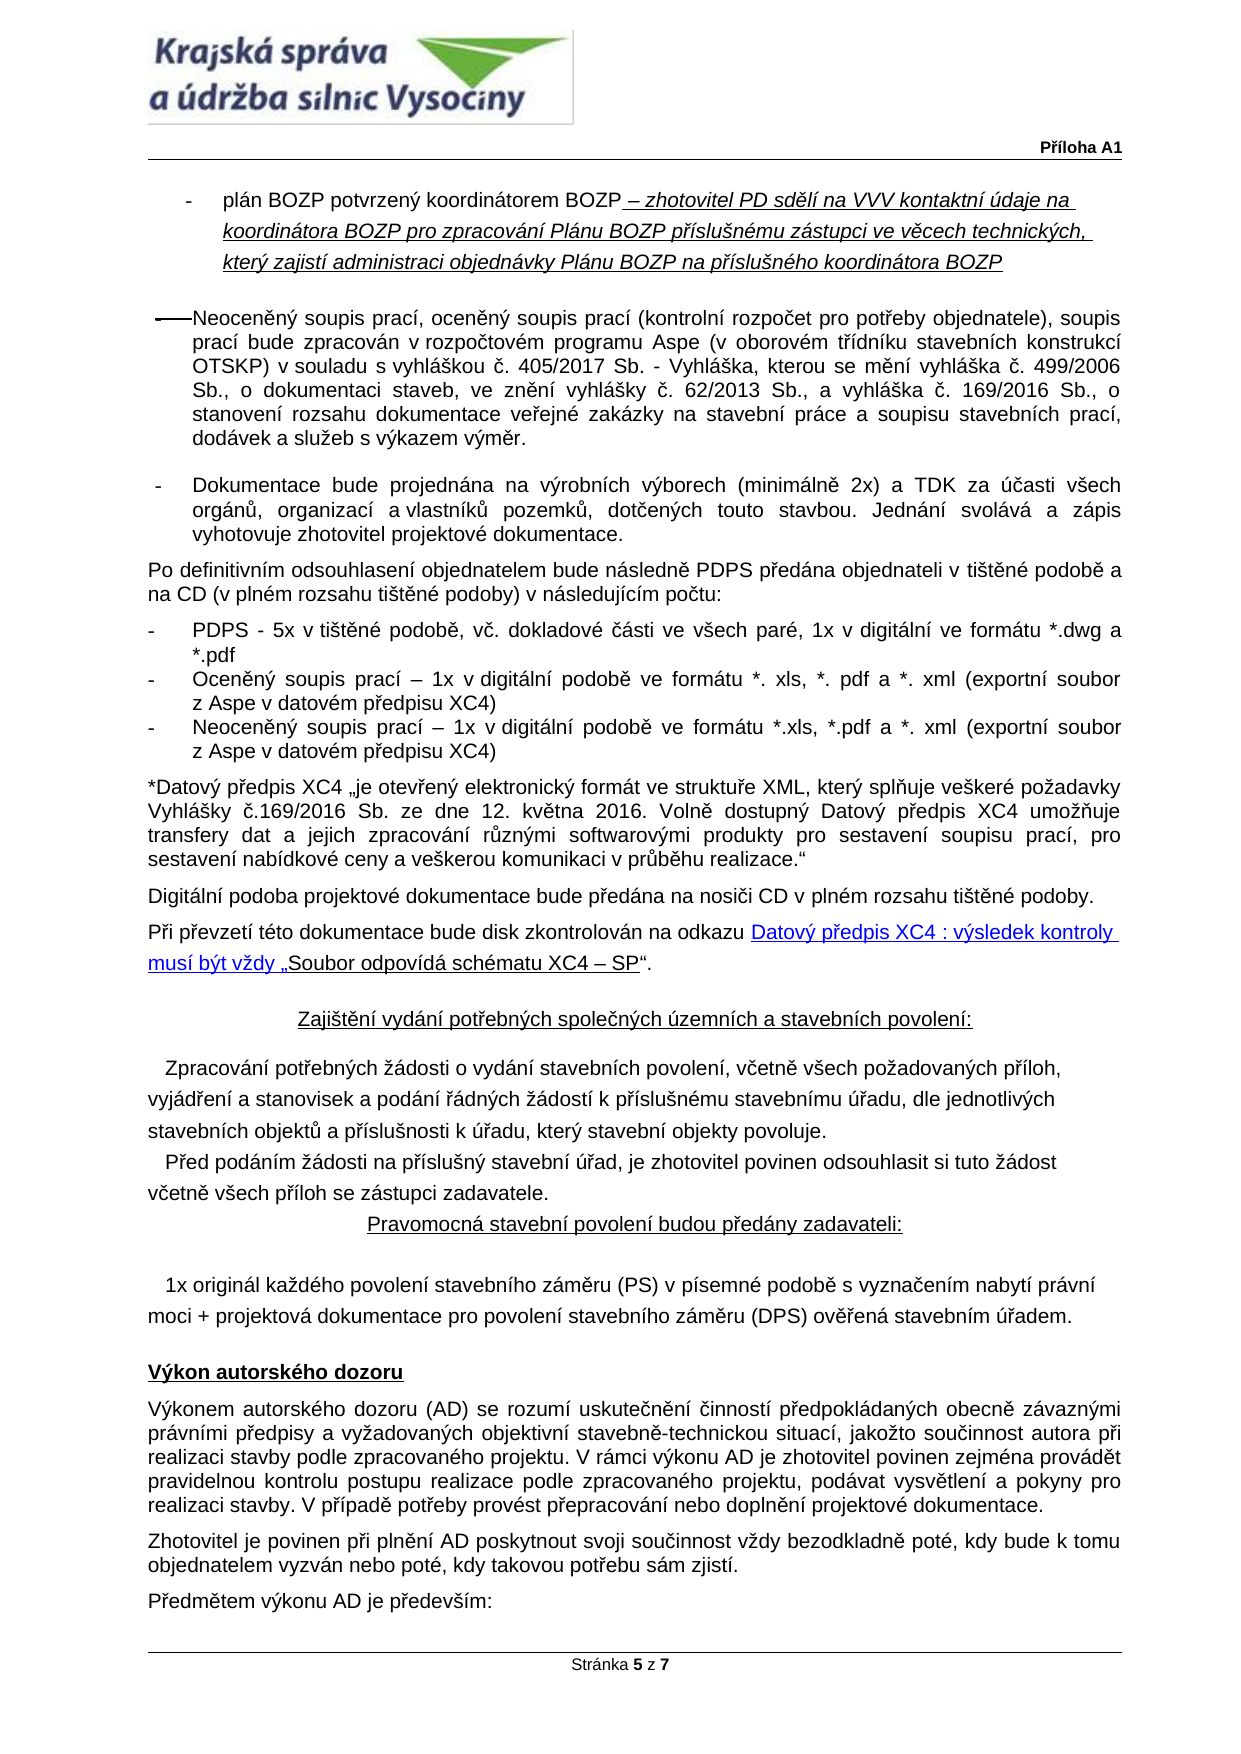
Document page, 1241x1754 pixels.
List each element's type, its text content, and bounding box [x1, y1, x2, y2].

picture [147, 30, 574, 126]
text Před podáním žádosti na příslušný stavební úřad, je zhotovitel povinen odsouhlasit si tuto žádost včetně všech příloh se zástupci zadavatele. [148, 1149, 1122, 1205]
text 1x originál každého povolení stavebního záměru (PS) v písemné podobě s vyznačením nabytí právní moci + projektová dokumentace pro povolení stavebního záměru (DPS) ověřená stavebním úřadem. [148, 1273, 1122, 1328]
text Po definitivním odsouhlasení objednatelem bude následně PDPS předána objednateli v tištěné podobě a na CD (v plném rozsahu tištěné podoby) v následujícím počtu: [148, 558, 1122, 606]
text Zajištění vydání potřebných společných územních a stavebních povolení: [148, 1007, 1122, 1031]
text Pravomocná stavební povolení budou předány zadavateli: [148, 1212, 1122, 1236]
text Výkon autorského dozoru [148, 1360, 1122, 1384]
list PDPS - 5x v tištěné podobě, vč. dokladové části ve všech paré, 1x v digitální ve formátu *.dwg a *.pdf [148, 618, 1122, 666]
text Zhotovitel je povinen při plnění AD poskytnout svoji součinnost vždy bezodkladně poté, kdy bude k tomu objednatelem vyzván nebo poté, kdy takovou potřebu sám zjistí. [148, 1529, 1122, 1577]
list plán BOZP potvrzený koordinátorem BOZP – zhotovitel PD sdělí na VVV kontaktní údaje na koordinátora BOZP pro zpracování Plánu BOZP příslušnému zástupci ve věcech technických, který zajistí administraci objednávky Plánu BOZP na příslušného koordinátora BOZP [185, 188, 1122, 274]
text Výkonem autorského dozoru (AD) se rozumí uskutečnění činností předpokládaných obecně závaznými právními předpisy a vyžadovaných objektivní stavebně-technickou situací, jakožto součinnost autora při realizaci stavby podle zpracovaného projektu. V rámci výkonu AD je zhotovitel povinen zejména provádět pravidelnou kontrolu postupu realizace podle zpracovaného projektu, podávat vysvětlení a pokyny pro realizaci stavby. V případě potřeby provést přepracování nebo doplnění projektové dokumentace. [148, 1397, 1122, 1516]
list Neoceněný soupis prací – 1x v digitální podobě ve formátu *.xls, *.pdf a *. xml (exportní soubor z Aspe v datovém předpisu XC4) [148, 714, 1122, 763]
list Oceněný soupis prací – 1x v digitální podobě ve formátu *. xls, *. pdf a *. xml (exportní soubor z Aspe v datovém předpisu XC4) [148, 666, 1122, 714]
text Předmětem výkonu AD je především: [148, 1589, 1122, 1613]
list Dokumentace bude projednána na výrobních výborech (minimálně 2x) a TDK za účasti všech orgánů, organizací a vlastníků pozemků, dotčených touto stavbou. Jednání svolává a zápis vyhotovuje zhotovitel projektové dokumentace. [154, 473, 1122, 545]
text *Datový předpis XC4 „je otevřený elektronický formát ve struktuře XML, který splňuje veškeré požadavky Vyhlášky č.169/2016 Sb. ze dne 12. května 2016. Volně dostupný Datový předpis XC4 umožňuje transfery dat a jejich zpracování různými softwarovými produkty pro sestavení soupisu prací, pro sestavení nabídkové ceny a veškerou komunikaci v průběhu realizace.“ [148, 775, 1122, 871]
text Při převzetí této dokumentace bude disk zkontrolován na odkazu Datový předpis XC4 : výsledek kontroly musí být vždy „Soubor odpovídá schématu XC4 – SP“. [148, 920, 1122, 975]
text Digitální podoba projektové dokumentace bude předána na nosiči CD v plném rozsahu tištěné podoby. [148, 883, 1122, 907]
text Zpracování potřebných žádosti o vydání stavebních povolení, včetně všech požadovaných příloh, vyjádření a stanovisek a podání řádných žádostí k příslušnému stavebnímu úřadu, dle jednotlivých stavebních objektů a příslušnosti k úřadu, který stavební objekty povoluje. [148, 1056, 1122, 1142]
list Neoceněný soupis prací, oceněný soupis prací (kontrolní rozpočet pro potřeby objednatele), soupis prací bude zpracován v rozpočtovém programu Aspe (v oborovém třídníku stavebních konstrukcí OTSKP) v souladu s vyhláškou č. 405/2017 Sb. - Vyhláška, kterou se mění vyhláška č. 499/2006 Sb., o dokumentaci staveb, ve znění vyhlášky č. 62/2013 Sb., a vyhláška č. 169/2016 Sb., o stanovení rozsahu dokumentace veřejné zakázky na stavební práce a soupisu stavebních prací, dodávek a služeb s výkazem výměr. [154, 305, 1122, 449]
